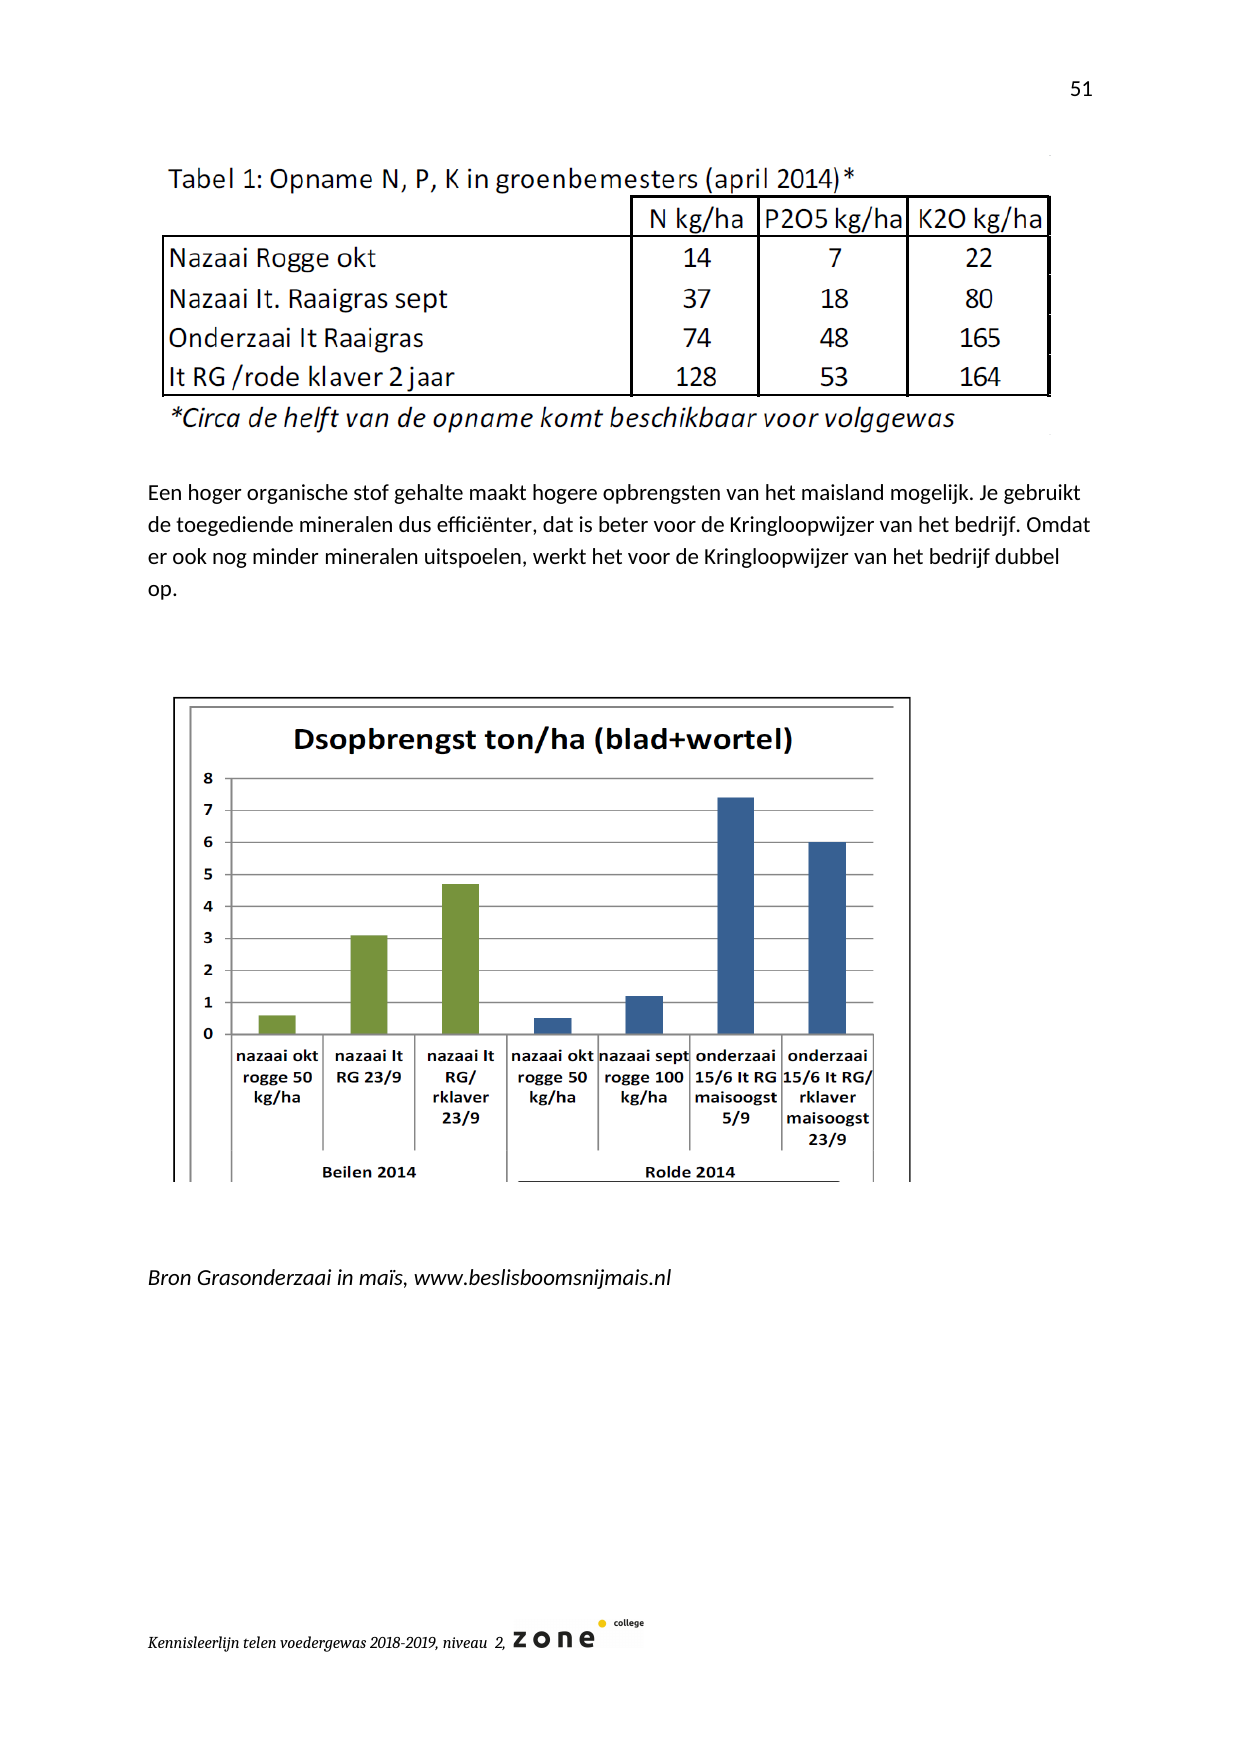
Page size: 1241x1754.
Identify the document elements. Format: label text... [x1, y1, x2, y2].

text Bron Grasonderzaai in maïs, www.beslisboomsnijmais.nl [148, 1263, 1093, 1291]
picture [147, 683, 912, 1182]
text Een hoger organische stof gehalte maakt hogere opbrengsten van het maisland mogelijk. Je gebruikt de toegediende mineralen dus efficiënter, dat is beter voor de Kringloopwijzer van het bedrijf. Omdat er ook nog minder mineralen uitspoelen, werkt het voor de Kringloopwijzer van het bedrijf dubbel op. [148, 478, 1093, 602]
picture [513, 1619, 644, 1648]
picture [147, 147, 1094, 453]
